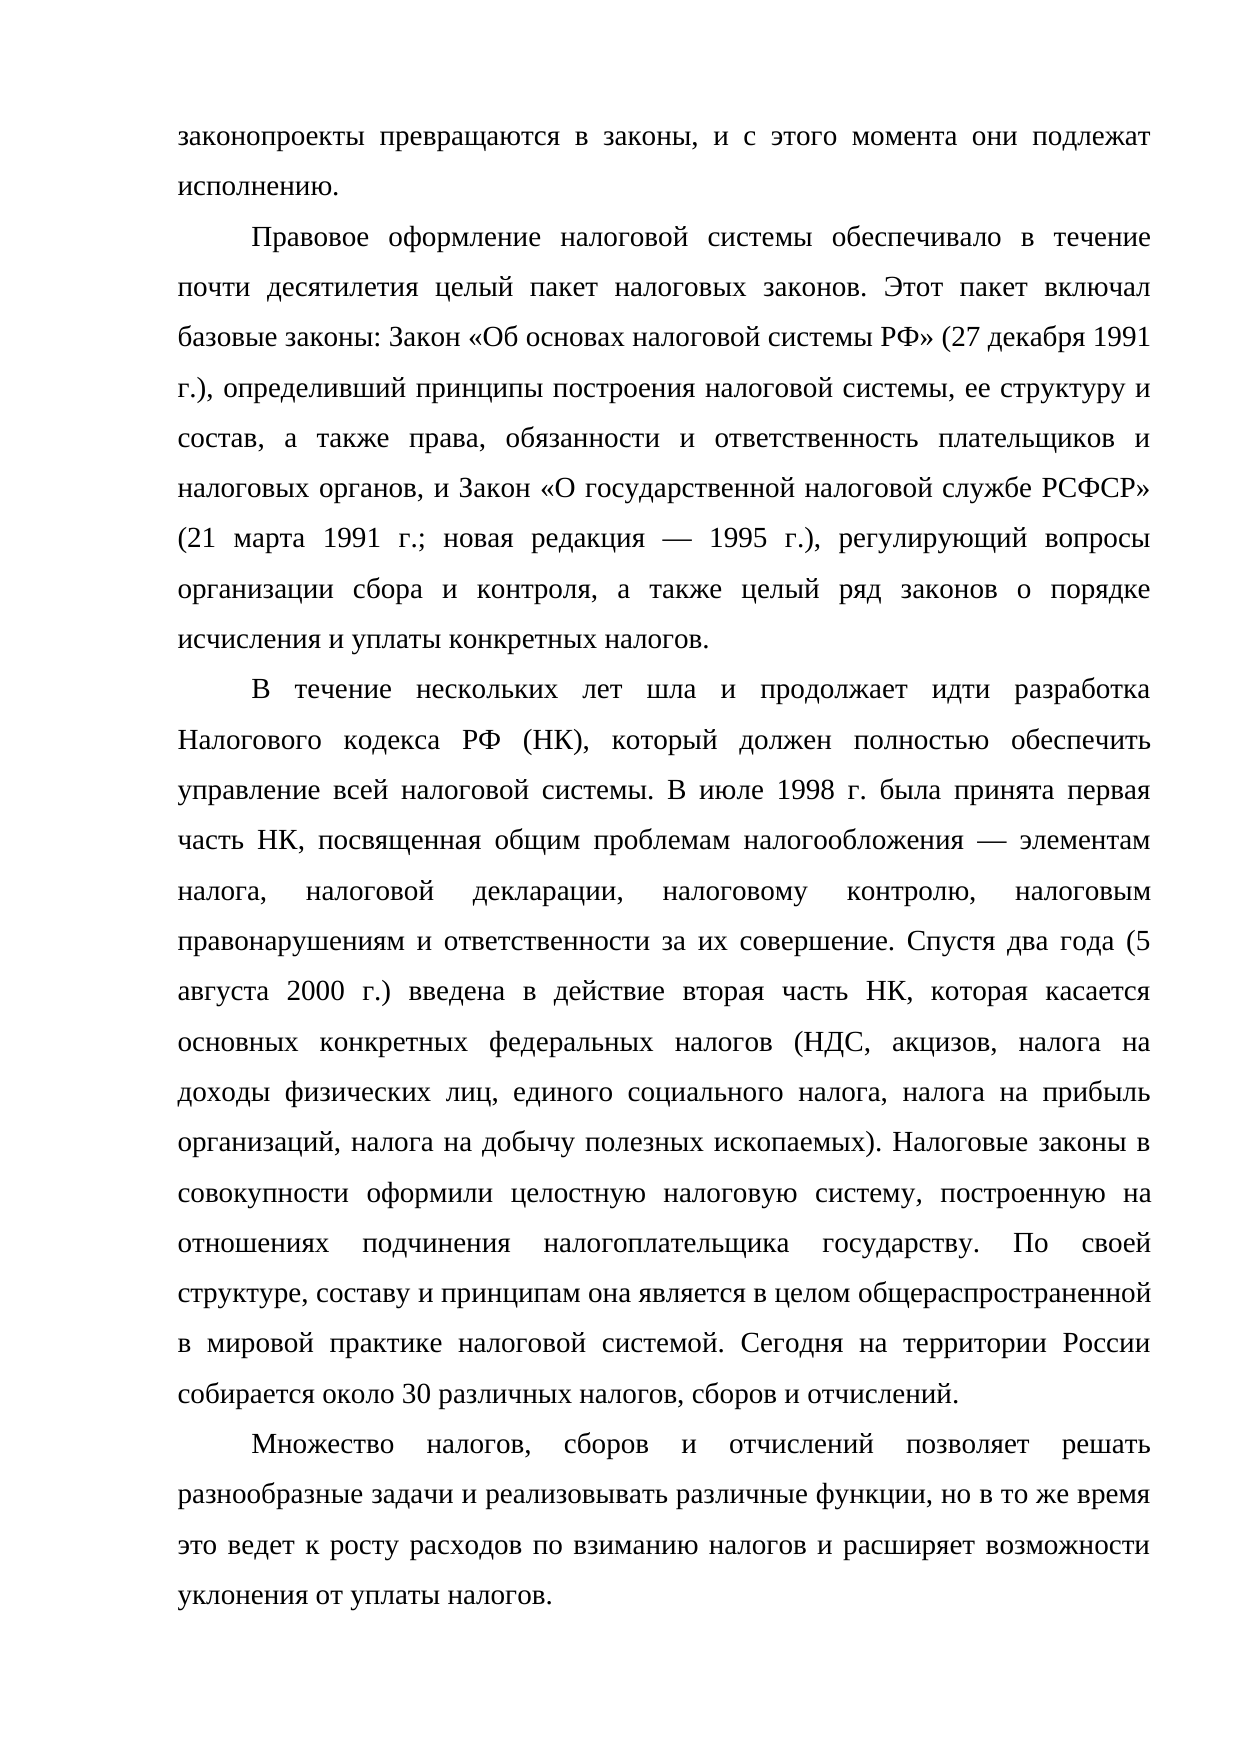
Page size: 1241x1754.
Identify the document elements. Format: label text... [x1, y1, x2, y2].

text В течение нескольких лет шла и продолжает идти разработка Налогового кодекса РФ (НК), который должен полностью обеспечить управление всей налоговой системы. В июле 1998 г. была принята первая часть НК, посвященная общим проблемам налогообложения — элементам налога, налоговой декларации, налоговому контролю, налоговым правонарушениям и ответственности за их совершение. Спустя два года (5 августа 2000 г.) введена в действие вторая часть НК, которая касается основных конкретных федеральных налогов (НДС, акцизов, налога на доходы физических лиц, единого социального налога, налога на прибыль организаций, налога на добычу полезных ископаемых). Налоговые законы в совокупности оформили целостную налоговую систему, построенную на отношениях подчинения налогоплательщика государству. По своей структуре, составу и принципам она является в целом общераспространенной в мировой практике налоговой системой. Сегодня на территории России собирается около 30 различных налогов, сборов и отчислений. [177, 672, 1152, 1409]
text Множество налогов, сборов и отчислений позволяет решать разнообразные задачи и реализовывать различные функции, но в то же время это ведет к росту расходов по взиманию налогов и расширяет возможности уклонения от уплаты налогов. [177, 1426, 1152, 1611]
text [177, 118, 1152, 202]
text Правовое оформление налоговой системы обеспечивало в течение почти десятилетия целый пакет налоговых законов. Этот пакет включал базовые законы: Закон «Об основах налоговой системы РФ» (27 декабря 1991 г.), определивший принципы построения налоговой системы, ее структуру и состав, а также права, обязанности и ответственность плательщиков и налоговых органов, и Закон «О государственной налоговой службе РСФСР» (21 марта 1991 г.; новая редакция — 1995 г.), регулирующий вопросы организации сбора и контроля, а также целый ряд законов о порядке исчисления и уплаты конкретных налогов. [177, 219, 1152, 655]
